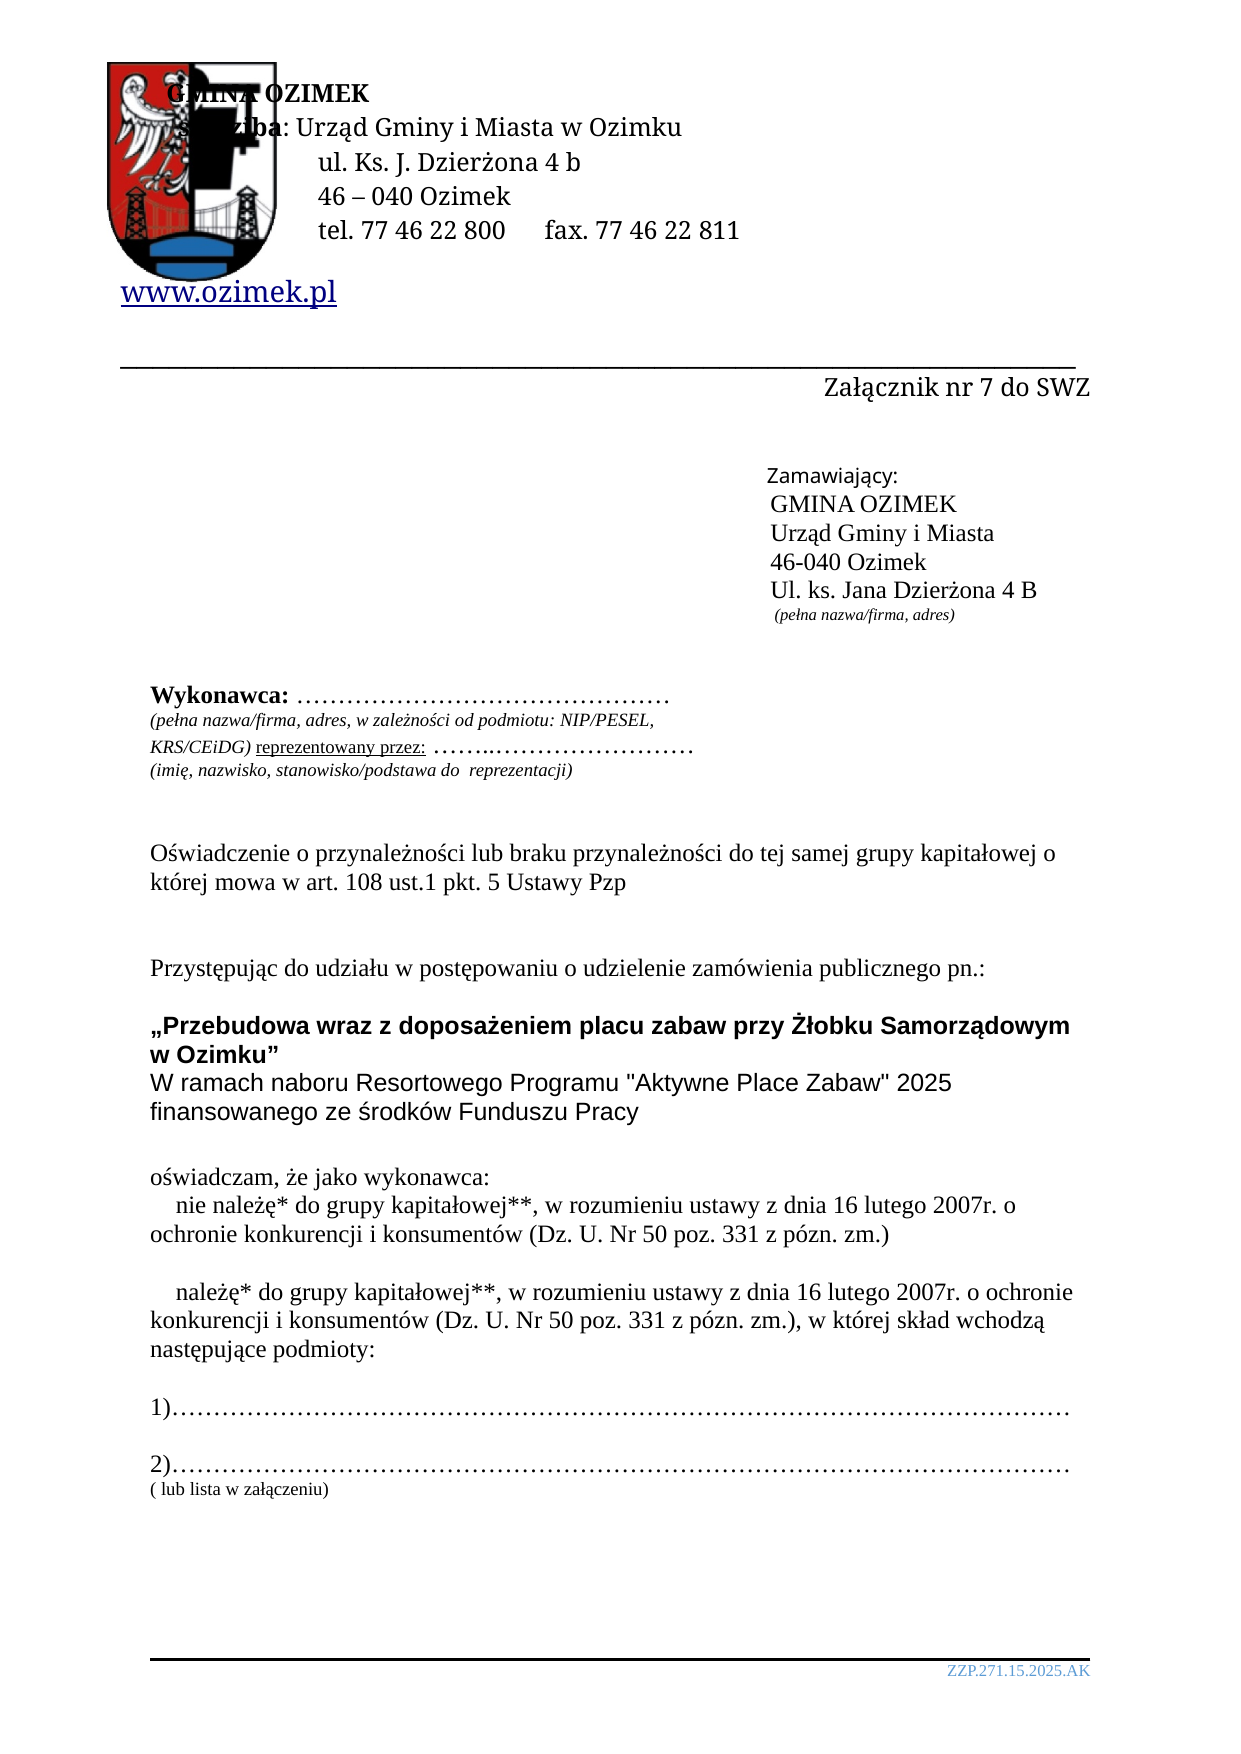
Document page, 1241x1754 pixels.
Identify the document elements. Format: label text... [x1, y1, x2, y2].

text Zamawiający: [563, 461, 1090, 489]
text (pełna nazwa/firma, adres, w zależności od podmiotu: NIP/PESEL, KRS/CEiDG) reprezentowany przez: ……..…………………… [150, 709, 706, 759]
text (imię, nazwisko, stanowisko/podstawa do reprezentacji) [150, 759, 706, 781]
text „Przebudowa wraz z doposażeniem placu zabaw przy Żłobku Samorządowym w Ozimku” [150, 1011, 1090, 1068]
text W ramach naboru Resortowego Programu "Aktywne Place Zabaw" 2025 finansowanego ze środków Funduszu Pracy [150, 1068, 1090, 1126]
text 2)……………………………………………………………………………………………… [150, 1449, 1090, 1478]
picture [270, 86, 278, 101]
text Oświadczenie o przynależności lub braku przynależności do tej samej grupy kapitałowej o której mowa w art. 108 ust.1 pkt. 5 Ustawy Pzp [150, 838, 1090, 896]
text Urząd Gminy i Miasta [770, 518, 1090, 547]
text Wykonawca: ……………………………………… [150, 680, 706, 709]
text Załącznik nr 7 do SWZ [150, 369, 1090, 404]
text  należę* do grupy kapitałowej**, w rozumieniu ustawy z dnia 16 lutego 2007r. o ochronie konkurencji i konsumentów (Dz. U. Nr 50 poz. 331 z pózn. zm.), w której skład wchodzą następujące podmioty: [150, 1277, 1090, 1363]
text ( lub lista w załączeniu) [150, 1478, 1090, 1500]
text (pełna nazwa/firma, adres) [770, 604, 1090, 623]
text GMINA OZIMEK [770, 489, 1090, 518]
text  nie należę* do grupy kapitałowej**, w rozumieniu ustawy z dnia 16 lutego 2007r. o ochronie konkurencji i konsumentów (Dz. U. Nr 50 poz. 331 z pózn. zm.) [150, 1191, 1090, 1248]
text Przystępując do udziału w postępowaniu o udzielenie zamówienia publicznego pn.: [150, 953, 1090, 982]
text Ul. ks. Jana Dzierżona 4 B [770, 576, 1090, 604]
text oświadczam, że jako wykonawca: [150, 1162, 1090, 1191]
text 1)……………………………………………………………………………………………… [150, 1392, 1090, 1421]
text 46-040 Ozimek [770, 547, 1090, 576]
picture [106, 62, 278, 283]
